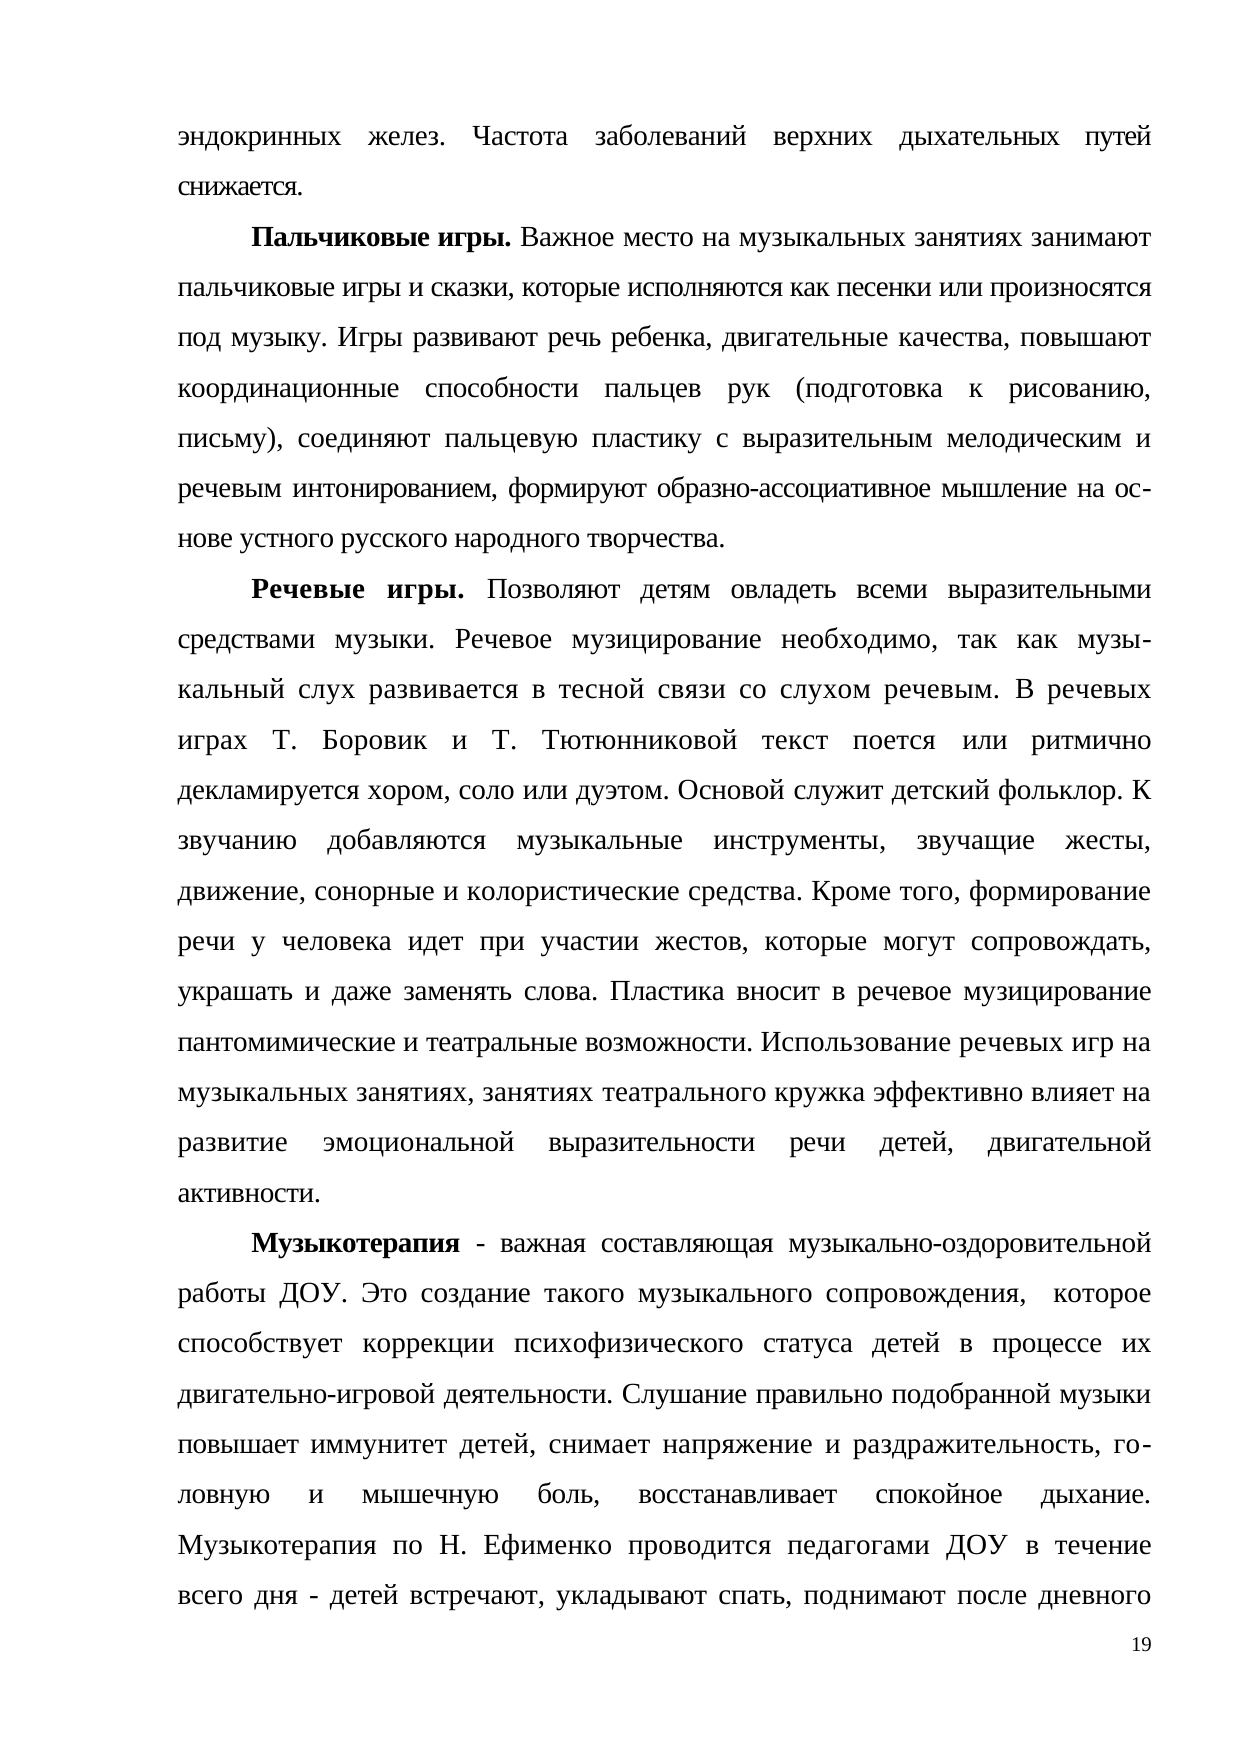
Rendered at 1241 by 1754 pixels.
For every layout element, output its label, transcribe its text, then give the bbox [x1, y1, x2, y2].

text Речевые игры. Позволяют детям овладеть всеми выразительными средствами музыки. Речевое музицирование необходимо, так как музыкальный слух развивается в тесной связи со слухом речевым. В речевых играх Т. Боровик и Т. Тютюнниковой текст поется или ритмично декламируется хором, соло или дуэтом. Основой служит детский фольклор. К звучанию добавляются музыкальные инструменты, звучащие жесты, движение, сонорные и колористические средства. Кроме того, формирование речи у человека идет при участии жестов, которые могут сопровождать, украшать и даже заменять слова. Пластика вносит в речевое музицирование пантомимические и театральные возможности. Использование речевых игр на музыкальных занятиях, занятиях театрального кружка эффективно влияет на развитие эмоциональной выразительности речи детей, двигательной активности. [177, 571, 1152, 1208]
text Пальчиковые игры. Важное место на музыкальных занятиях занимают пальчиковые игры и сказки, которые исполняются как песенки или произносятся под музыку. Игры развивают речь ребенка, двигательные качества, повышают координационные способности пальцев рук (подготовка к рисованию, письму), соединяют пальцевую пластику с выразительным мелодическим и речевым интонированием, формируют образно-ассоциативное мышление на основе устного русского народного творчества. [177, 219, 1152, 554]
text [177, 1225, 1152, 1611]
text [177, 118, 1152, 202]
